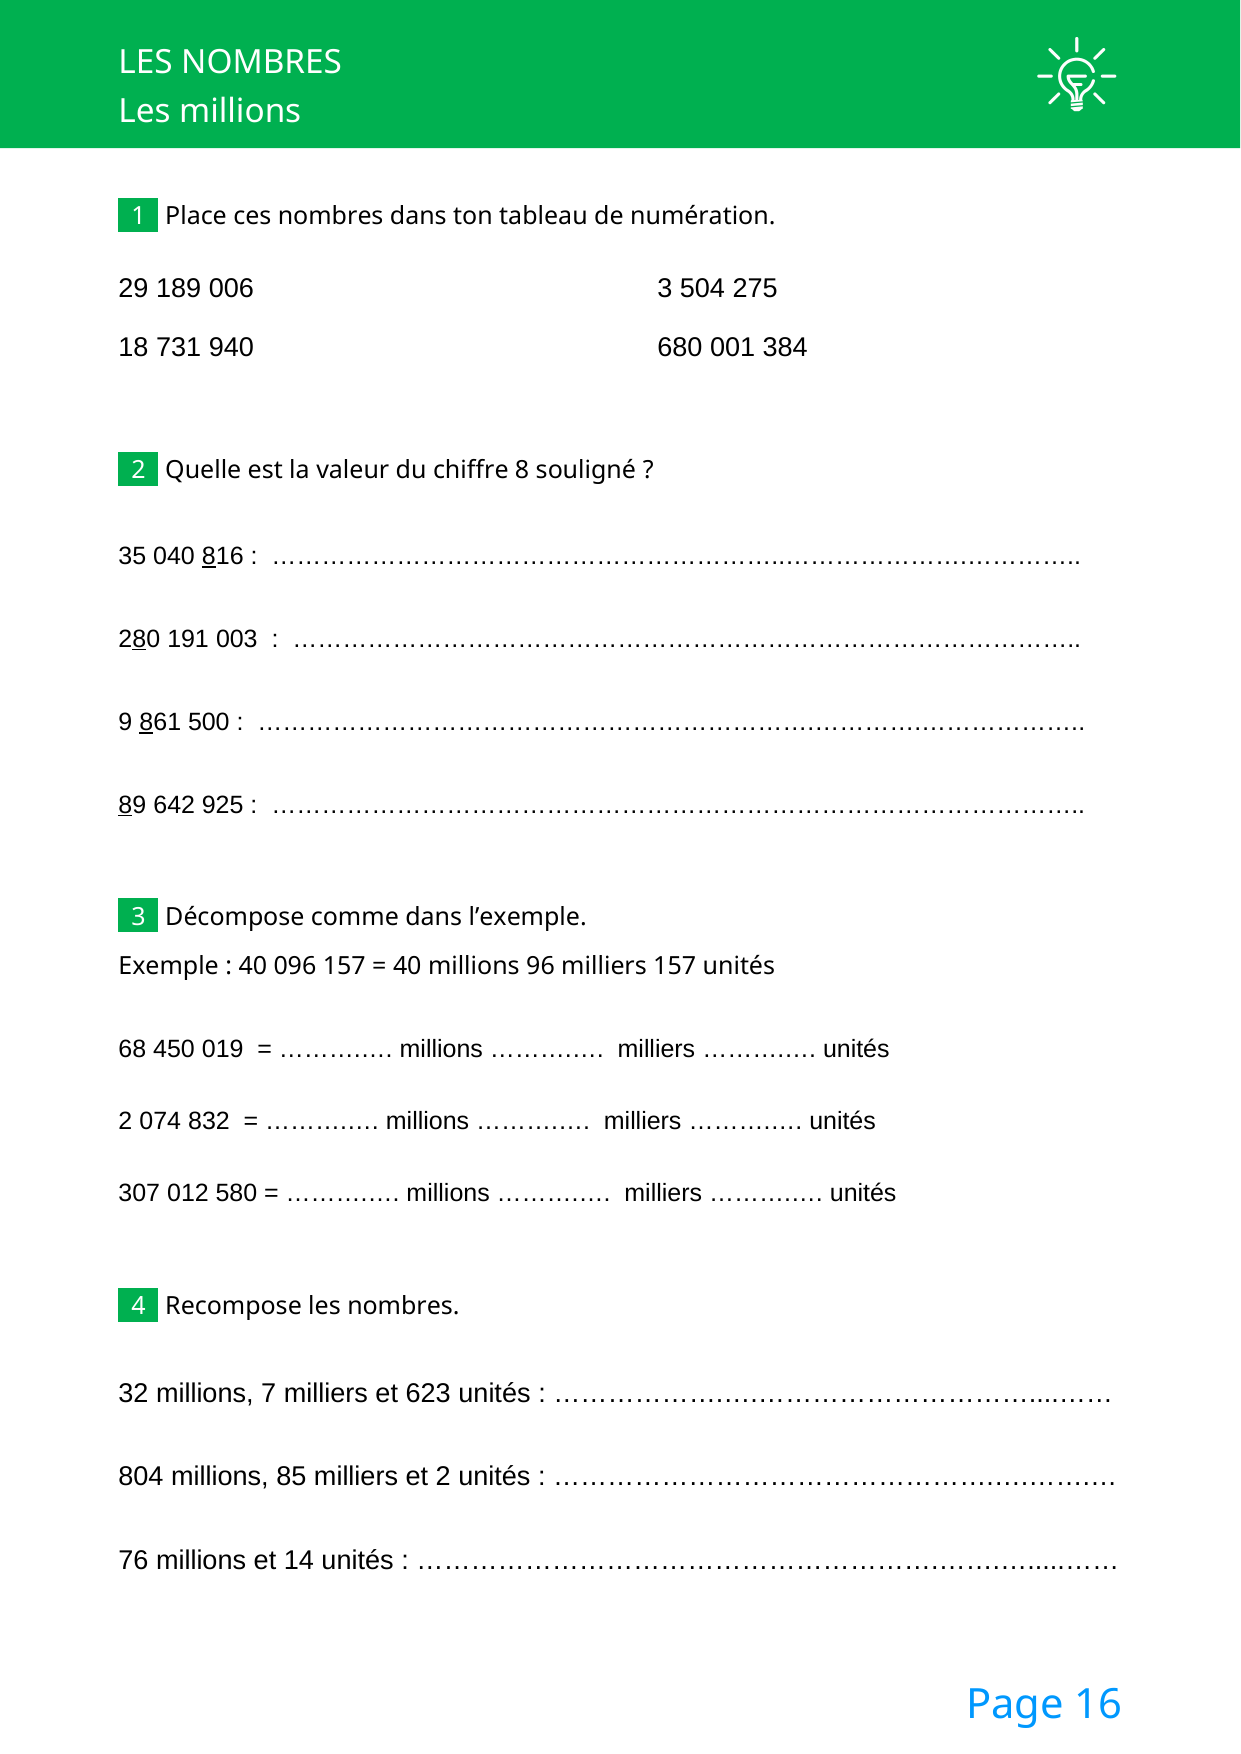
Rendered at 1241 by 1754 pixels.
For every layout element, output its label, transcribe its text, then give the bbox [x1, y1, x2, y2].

text 804 millions, 85 milliers et 2 unités : ………………………………………….….…….… [118, 1460, 1122, 1492]
text 680 001 384 [657, 331, 1122, 362]
picture [1034, 37, 1123, 114]
text 35 040 816 : ……………………………………………………..………………….………….. [118, 541, 1122, 570]
text Exemple : 40 096 157 = 40 millions 96 milliers 157 unités [118, 948, 1122, 982]
text 89 642 925 : …………………………………………………………………………………….. [118, 790, 1122, 819]
text 32 millions, 7 milliers et 623 unités : ……………….….…………………………....…… [118, 1377, 1122, 1408]
text 4 Recompose les nombres. [118, 1287, 1122, 1322]
text 18 731 940 [118, 331, 583, 362]
text 29 189 006 [118, 272, 583, 303]
text 2 074 832 = ……….…. millions ……….…. milliers ……….…. unités [118, 1106, 1122, 1135]
text 68 450 019 = ……….…. millions ……….…. milliers ……….…. unités [118, 1034, 1122, 1063]
text 1 Place ces nombres dans ton tableau de numération. [158, 198, 1122, 232]
text 280 191 003 : ………………………………………………………………………………….. [118, 624, 1122, 653]
text 76 millions et 14 unités : ………………………………………………….…….….....…… [118, 1544, 1122, 1575]
text 307 012 580 = ……….…. millions ……….…. milliers ……….…. unités [118, 1178, 1122, 1207]
text 3 504 275 [657, 272, 1122, 303]
text 3 Décompose comme dans l’exemple. [158, 898, 1122, 932]
text 2 Quelle est la valeur du chiffre 8 souligné ? [158, 452, 1122, 486]
text 9 861 500 : ………………………………………………………….………….……………….. [118, 707, 1122, 736]
